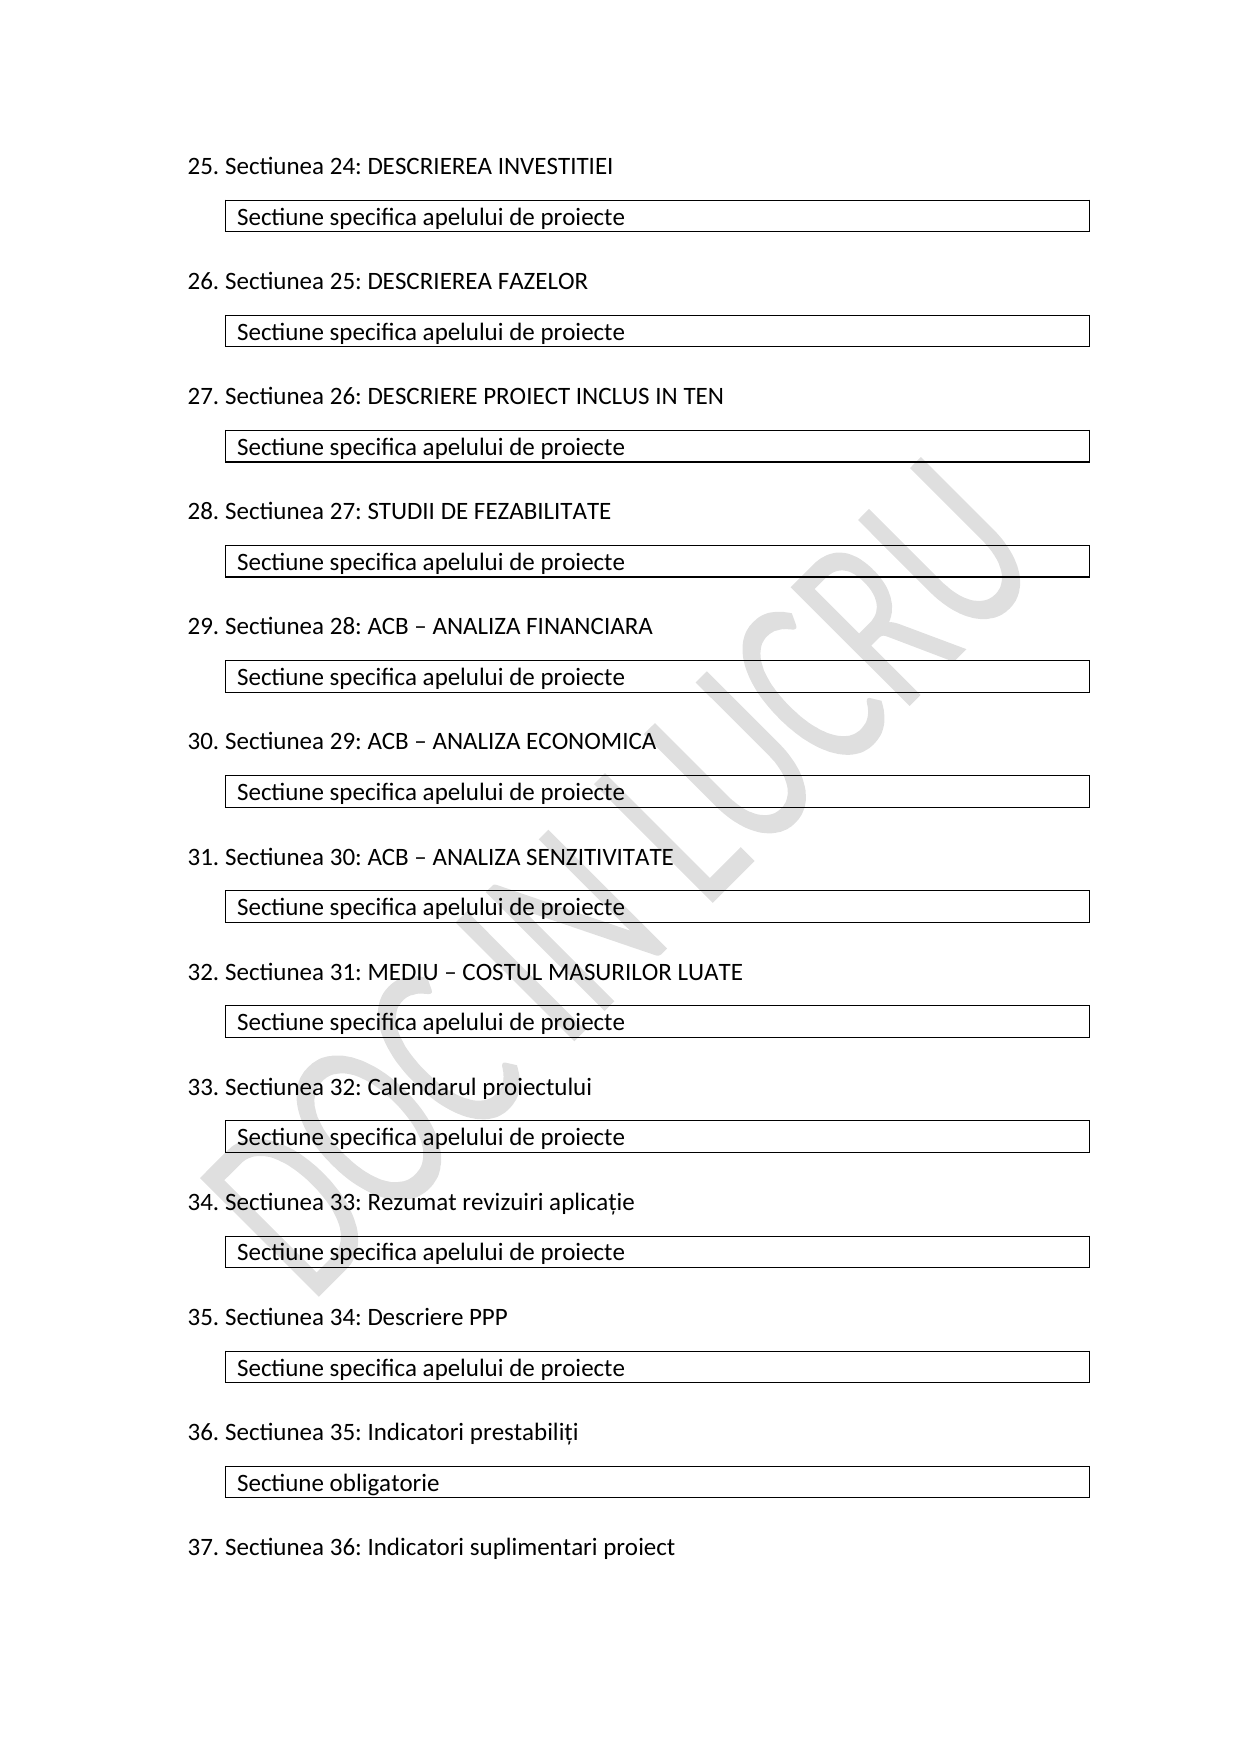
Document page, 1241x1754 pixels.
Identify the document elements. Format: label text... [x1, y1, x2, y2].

list Sectiunea 35: Indicatori prestabiliți [187, 1416, 1090, 1447]
list Sectiunea 29: ACB – ANALIZA ECONOMICA [187, 726, 1090, 756]
list Sectiunea 30: ACB – ANALIZA SENZITIVITATE [187, 841, 1090, 871]
list Sectiunea 36: Indicatori suplimentari proiect [187, 1531, 1090, 1562]
list Sectiunea 28: ACB – ANALIZA FINANCIARA [187, 610, 1090, 641]
table_header Sectiune specifica apelului de proiecte [226, 891, 1089, 922]
list Sectiunea 33: Rezumat revizuiri aplicație [187, 1186, 1090, 1216]
list Sectiunea 26: DESCRIERE PROIECT INCLUS IN TEN [187, 380, 1090, 411]
table_header Sectiune specifica apelului de proiecte [226, 316, 1089, 346]
list Sectiunea 31: MEDIU – COSTUL MASURILOR LUATE [187, 956, 1090, 986]
list Sectiunea 34: Descriere PPP [187, 1301, 1090, 1332]
table_header Sectiune obligatorie [226, 1467, 1089, 1497]
list Sectiunea 32: Calendarul proiectului [187, 1071, 1090, 1101]
table_header Sectiune specifica apelului de proiecte [226, 776, 1089, 807]
table_header Sectiune specifica apelului de proiecte [226, 546, 1089, 576]
table_header Sectiune specifica apelului de proiecte [226, 1006, 1089, 1037]
table_header Sectiune specifica apelului de proiecte [226, 1121, 1089, 1152]
table_header Sectiune specifica apelului de proiecte [226, 1352, 1089, 1382]
list Sectiunea 24: DESCRIEREA INVESTITIEI [187, 150, 1090, 181]
table_header Sectiune specifica apelului de proiecte [226, 1237, 1089, 1267]
table_header Sectiune specifica apelului de proiecte [226, 431, 1089, 461]
table_header Sectiune specifica apelului de proiecte [226, 201, 1089, 231]
list Sectiunea 25: DESCRIEREA FAZELOR [187, 265, 1090, 296]
table_header Sectiune specifica apelului de proiecte [226, 661, 1089, 692]
list Sectiunea 27: STUDII DE FEZABILITATE [187, 495, 1090, 526]
